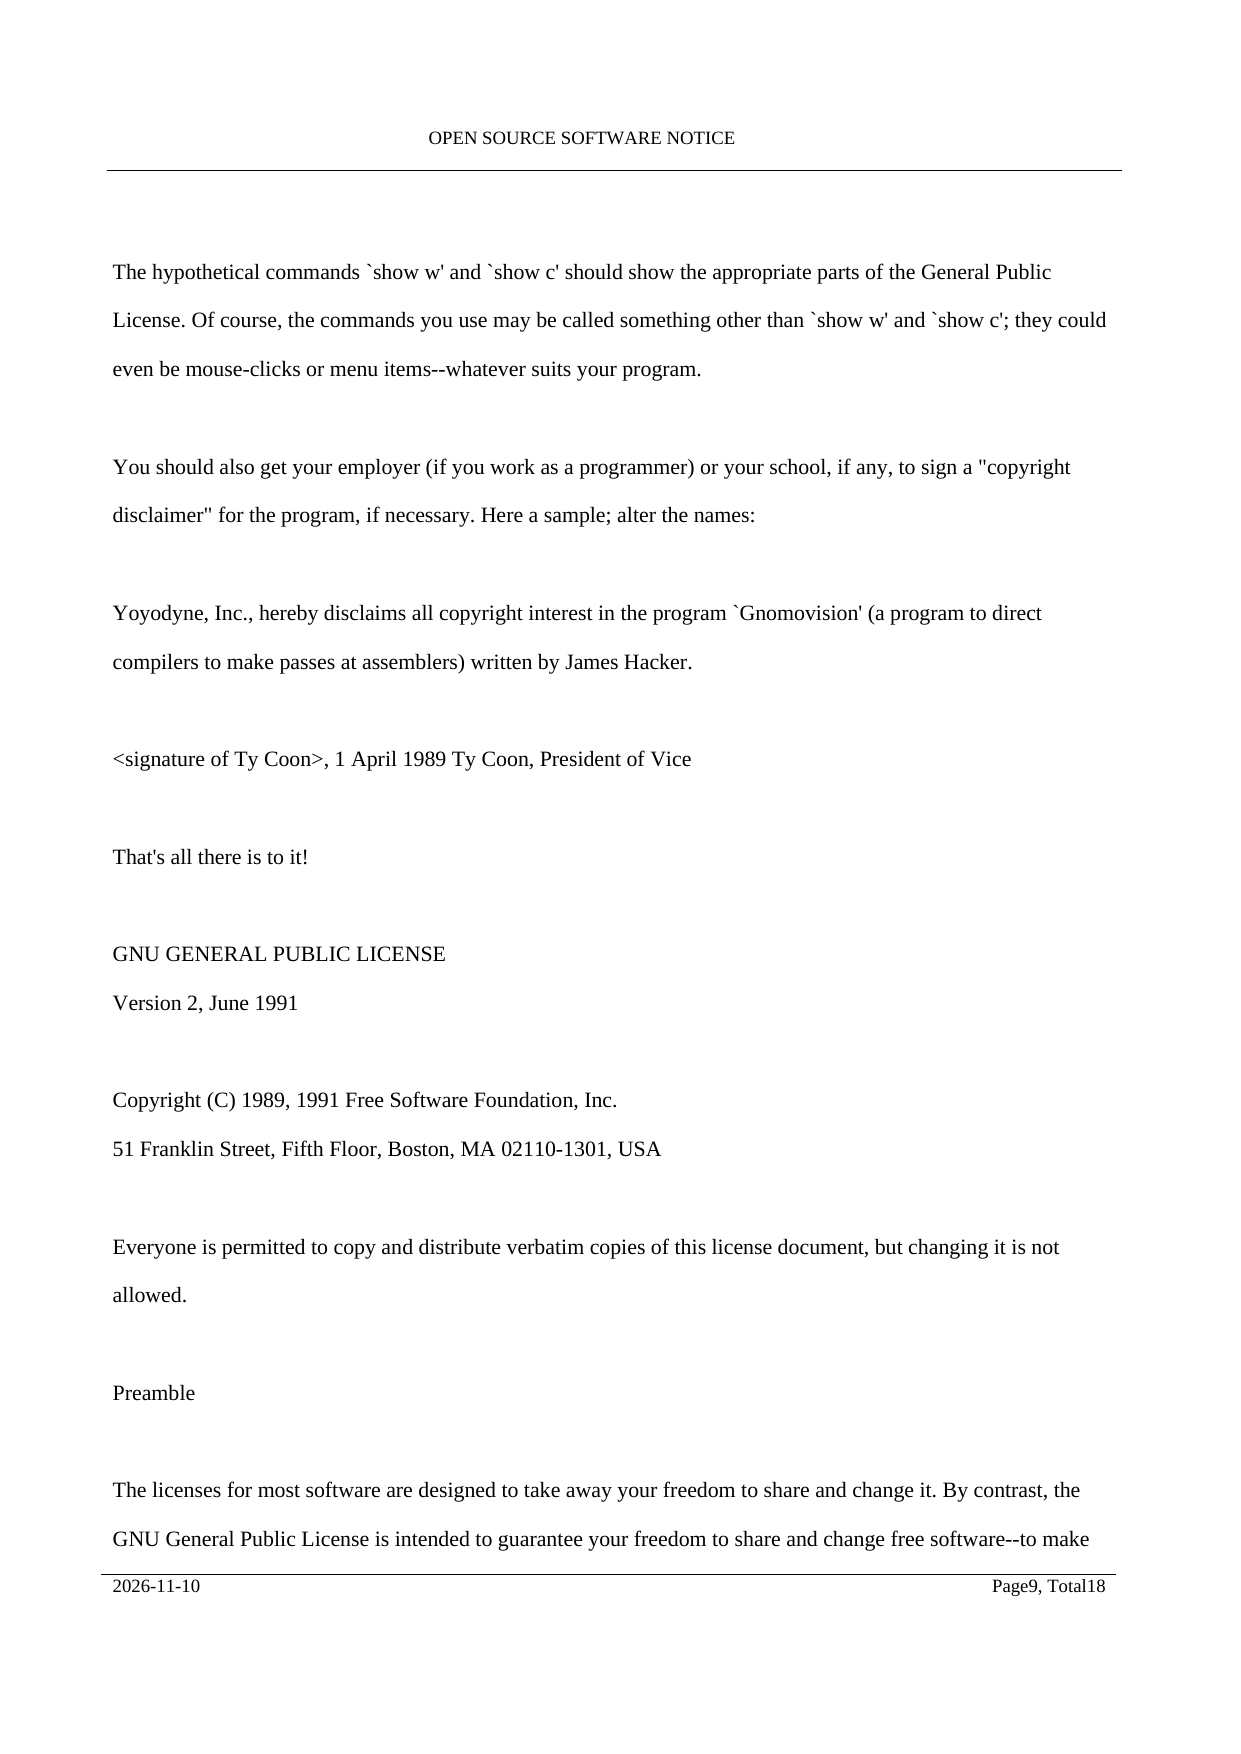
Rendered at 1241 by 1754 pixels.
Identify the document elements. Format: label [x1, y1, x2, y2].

text [112, 206, 1128, 1555]
